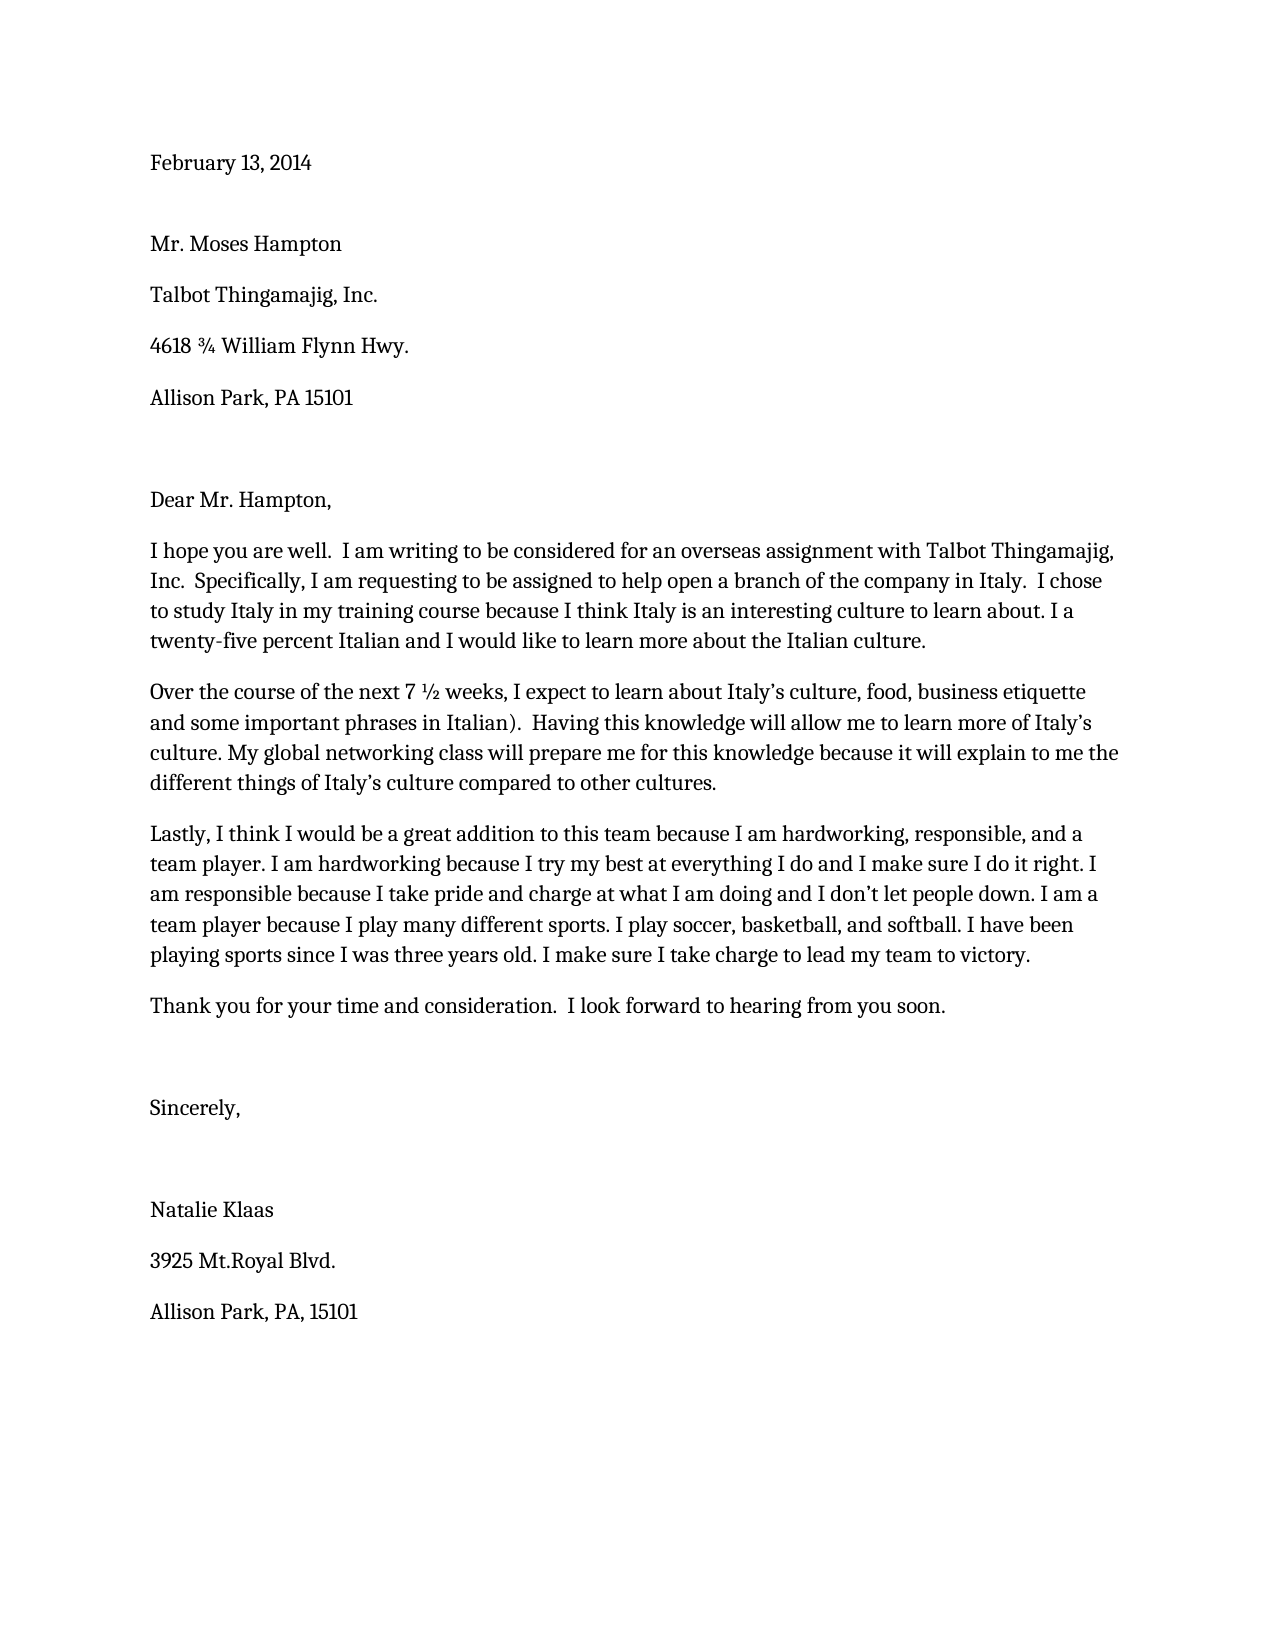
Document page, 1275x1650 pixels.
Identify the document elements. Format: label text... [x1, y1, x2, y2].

text Thank you for your time and consideration. I look forward to hearing from you soon. [150, 993, 1125, 1019]
text Talbot Thingamajig, Inc. [150, 282, 1125, 309]
text I hope you are well. I am writing to be considered for an overseas assignment with Talbot Thingamajig, Inc. Specifically, I am requesting to be assigned to help open a branch of the company in Italy. I chose to study Italy in my training course because I think Italy is an interesting culture to learn about. I a twenty-five percent Italian and I would like to learn more about the Italian culture. [150, 537, 1125, 654]
text Natalie Klaas [150, 1197, 1125, 1223]
text Over the course of the next 7 ½ weeks, I expect to learn about Italy’s culture, food, business etiquette and some important phrases in Italian). Having this knowledge will allow me to learn more of Italy’s culture. My global networking class will prepare me for this knowledge because it will explain to me the different things of Italy’s culture compared to other cultures. [150, 679, 1125, 796]
text 3925 Mt.Royal Blvd. [150, 1248, 1125, 1274]
text Allison Park, PA, 15101 [150, 1299, 1125, 1325]
text Allison Park, PA 15101 [150, 384, 1125, 411]
text Sincerely, [150, 1095, 1125, 1121]
text Lastly, I think I would be a great addition to this team because I am hardworking, responsible, and a team player. I am hardworking because I try my best at everything I do and I make sure I do it right. I am responsible because I take pride and charge at what I am doing and I don’t let people down. I am a team player because I play many different sports. I play soccer, basketball, and softball. I have been playing sports since I was three years old. I make sure I take charge to lead my team to victory. [150, 821, 1125, 968]
text 4618 ¾ William Flynn Hwy. [150, 333, 1125, 360]
text Mr. Moses Hampton [150, 201, 1125, 258]
text February 13, 2014 [150, 150, 1125, 176]
text Dear Mr. Hampton, [150, 486, 1125, 513]
